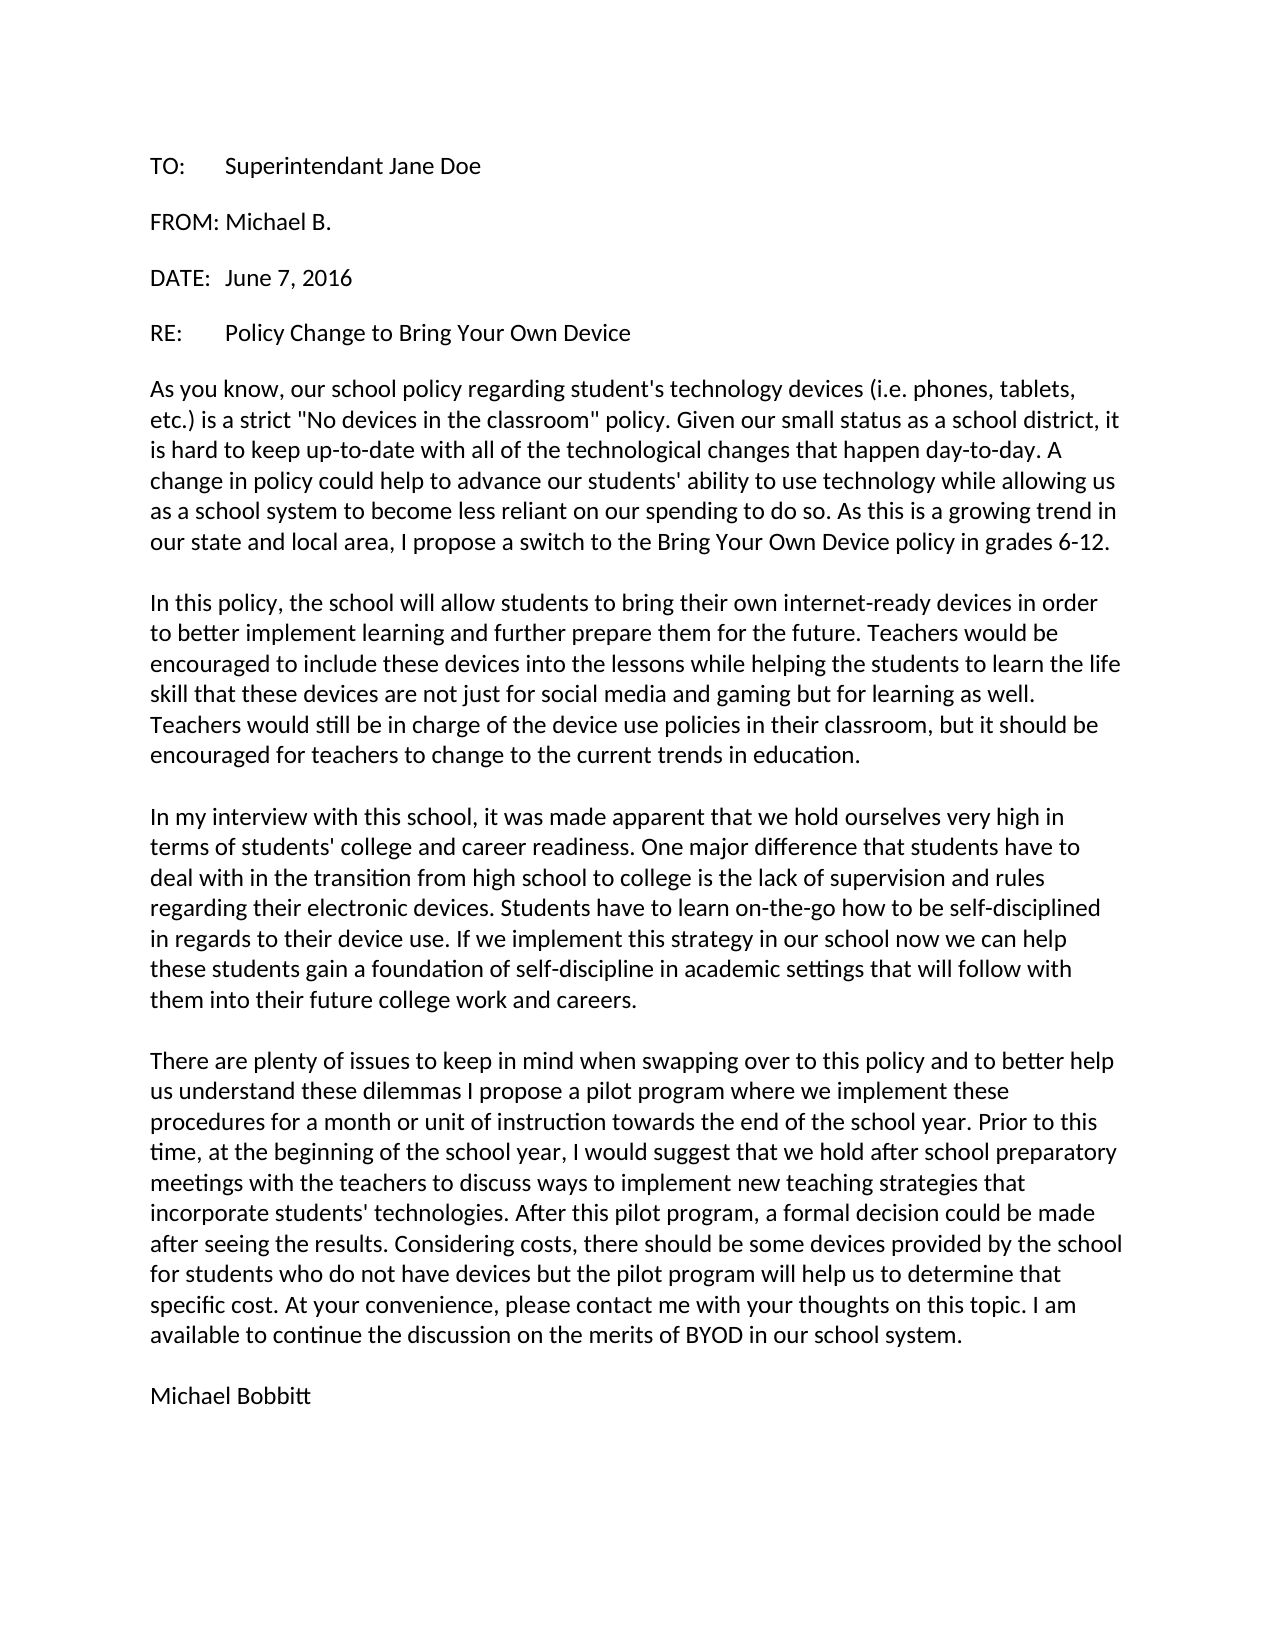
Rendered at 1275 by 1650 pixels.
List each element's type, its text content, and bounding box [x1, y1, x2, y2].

text TO: Superintendant Jane Doe [150, 150, 1125, 181]
text As you know, our school policy regarding student's technology devices (i.e. phones, tablets, etc.) is a strict "No devices in the classroom" policy. Given our small status as a school district, it is hard to keep up-to-date with all of the technological changes that happen day-to-day. A change in policy could help to advance our students' ability to use technology while allowing us as a school system to become less reliant on our spending to do so. As this is a growing trend in our state and local area, I propose a switch to the Bring Your Own Device policy in grades 6-12. [150, 373, 1125, 556]
text DATE: June 7, 2016 [150, 262, 1125, 292]
text There are plenty of issues to keep in mind when swapping over to this policy and to better help us understand these dilemmas I propose a pilot program where we implement these procedures for a month or unit of instruction towards the end of the school year. Prior to this time, at the beginning of the school year, I would suggest that we hold after school preparatory meetings with the teachers to discuss ways to implement new teaching strategies that incorporate students' technologies. After this pilot program, a formal decision could be made after seeing the results. Considering costs, there should be some devices provided by the school for students who do not have devices but the pilot program will help us to determine that specific cost. At your convenience, please contact me with your thoughts on this topic. I am available to continue the discussion on the merits of BYOD in our school system. [150, 1045, 1125, 1350]
text RE: Policy Change to Bring Your Own Device [150, 317, 1125, 348]
text In my interview with this school, it was made apparent that we hold ourselves very high in terms of students' college and career readiness. One major difference that students have to deal with in the transition from high school to college is the lack of supervision and rules regarding their electronic devices. Students have to learn on-the-go how to be self-disciplined in regards to their device use. If we implement this strategy in our school now we can help these students gain a foundation of self-discipline in academic settings that will follow with them into their future college work and careers. [150, 801, 1125, 1014]
text Michael Bobbitt [150, 1381, 1125, 1411]
text FROM: Michael B. [150, 206, 1125, 236]
text In this policy, the school will allow students to bring their own internet-ready devices in order to better implement learning and further prepare them for the future. Teachers would be encouraged to include these devices into the lessons while helping the students to learn the life skill that these devices are not just for social media and gaming but for learning as well. Teachers would still be in charge of the device use policies in their classroom, but it should be encouraged for teachers to change to the current trends in education. [150, 587, 1125, 770]
